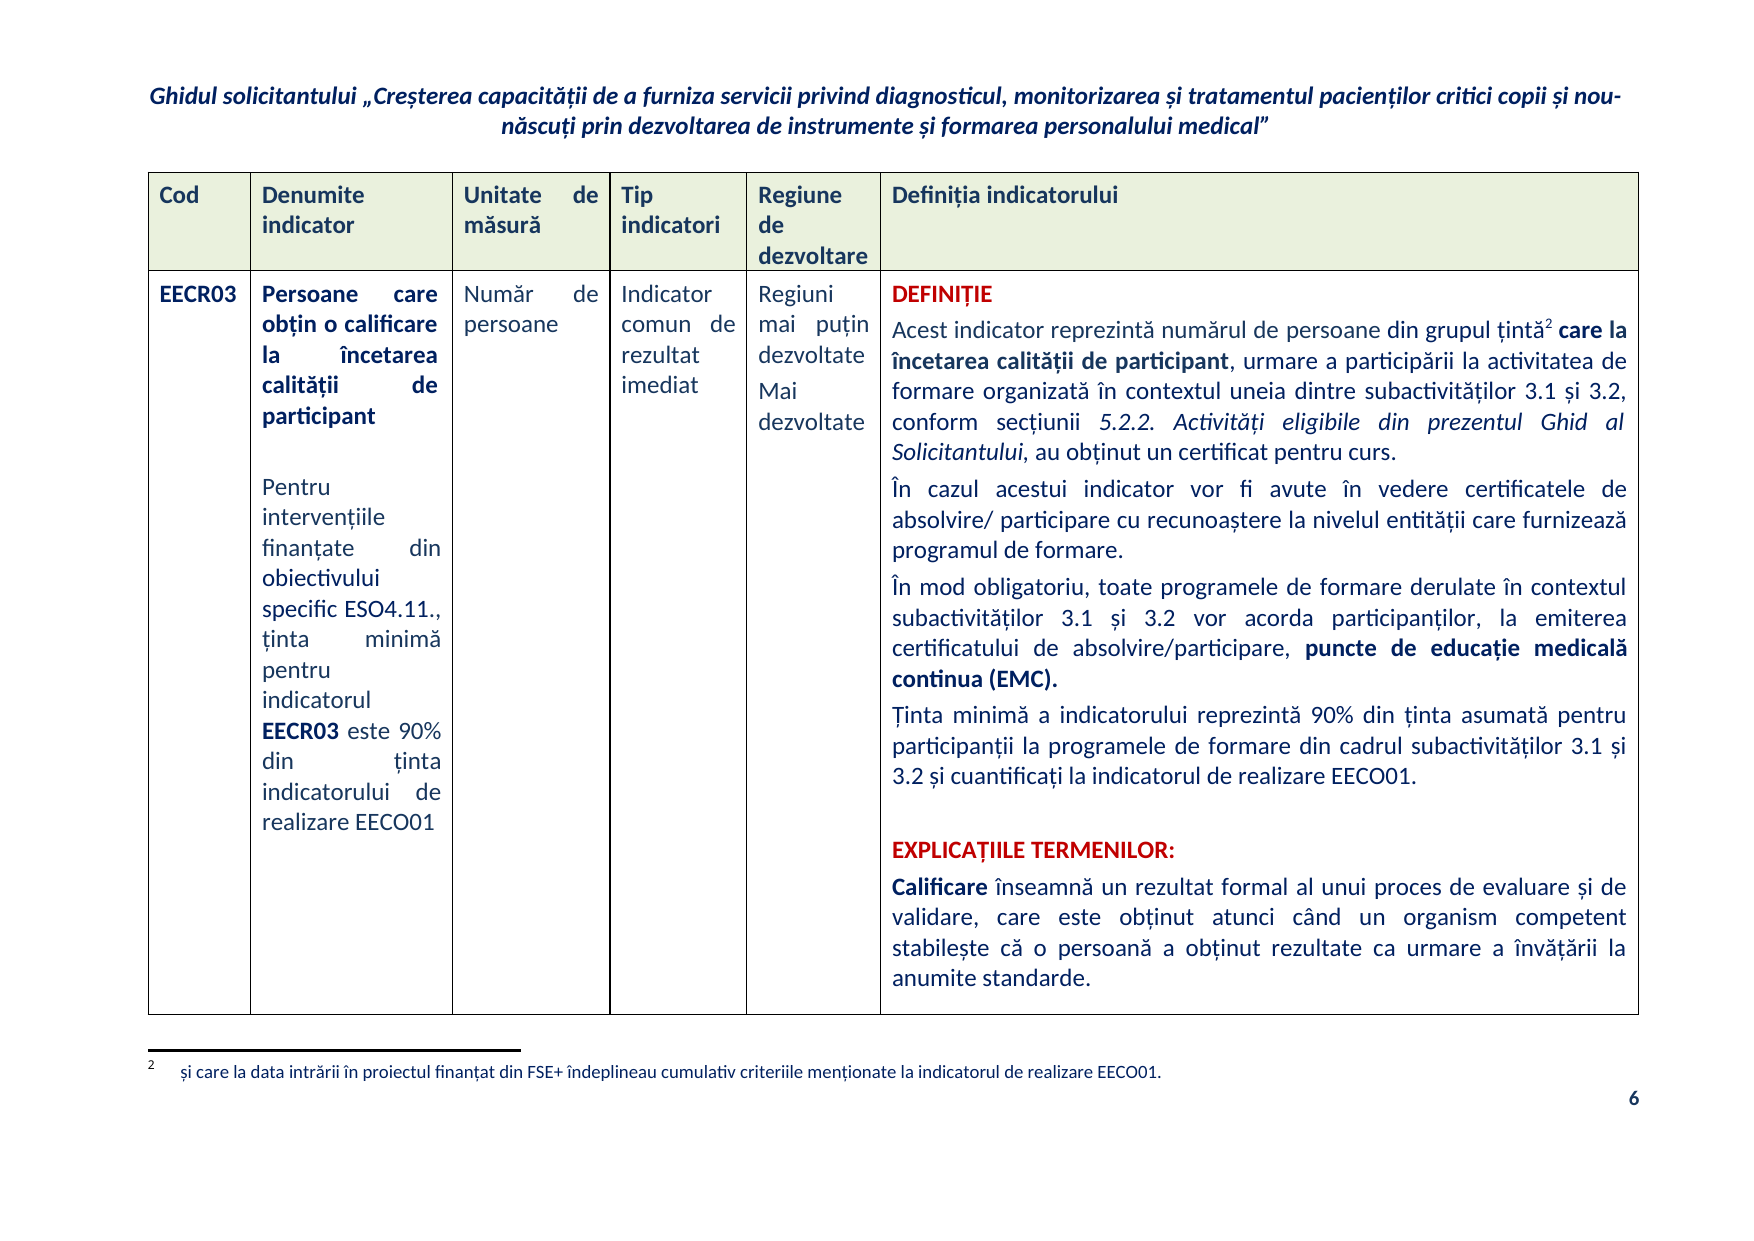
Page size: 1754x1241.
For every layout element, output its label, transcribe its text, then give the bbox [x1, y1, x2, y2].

table_header Denumite indicator [251, 173, 452, 270]
table_header Unitate de măsură [453, 173, 609, 270]
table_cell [881, 271, 1638, 1014]
table_header Tip indicatori [611, 173, 746, 270]
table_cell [251, 271, 452, 1014]
table_cell Număr de persoane [453, 271, 609, 1014]
table_header Cod [149, 173, 250, 270]
table_header Regiune de dezvoltare [747, 173, 880, 270]
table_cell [747, 271, 880, 1014]
table_cell Indicator comun de rezultat imediat [611, 271, 746, 1014]
table_cell EECR03 [149, 271, 250, 1014]
table_header Definiția indicatorului [881, 173, 1638, 270]
